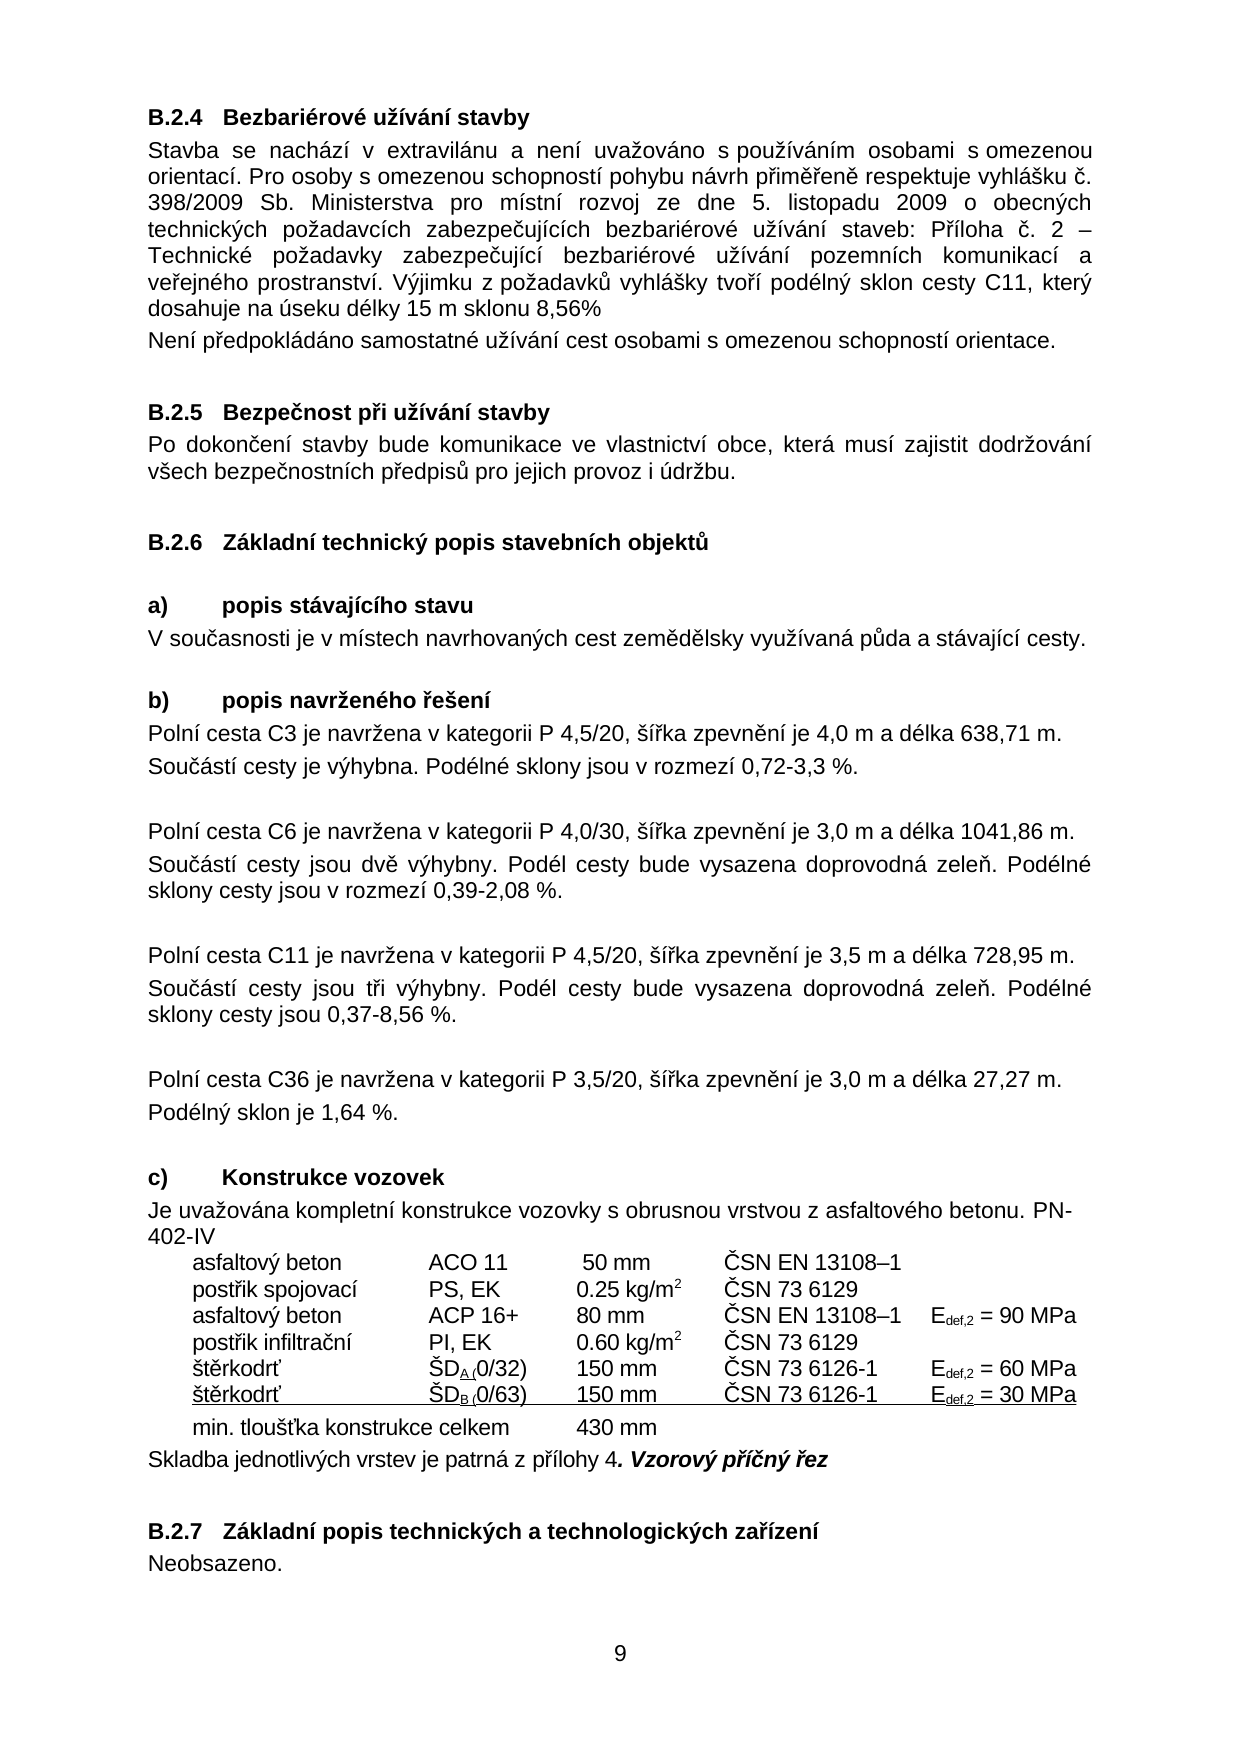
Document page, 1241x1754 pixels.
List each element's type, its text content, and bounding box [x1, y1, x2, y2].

subtitle Konstrukce vozovek [148, 1164, 1092, 1190]
subtitle Polní cesta C6 je navržena v kategorii P 4,0/30, šířka zpevnění je 3,0 m a délka 1041,86 m. [148, 818, 1092, 844]
text Je uvažována kompletní konstrukce vozovky s obrusnou vrstvou z asfaltového betonu. PN-402-IV [148, 1197, 1092, 1249]
text Stavba se nachází v extravilánu a není uvažováno s používáním osobami s omezenou orientací. Pro osoby s omezenou schopností pohybu návrh přiměřeně respektuje vyhlášku č. 398/2009 Sb. Ministerstva pro místní rozvoj ze dne 5. listopadu 2009 o obecných technických požadavcích zabezpečujících bezbariérové užívání staveb: Příloha č. 2 – Technické požadavky zabezpečující bezbariérové užívání pozemních komunikací a veřejného prostranství. Výjimku z požadavků vyhlášky tvoří podélný sklon cesty C11, který dosahuje na úseku délky 15 m sklonu 8,56% [148, 137, 1092, 321]
text Po dokončení stavby bude komunikace ve vlastnictví obce, která musí zajistit dodržování všech bezpečnostních předpisů pro jejich provoz i údržbu. [148, 431, 1092, 484]
text štěrkodrť ŠDB (0/63) ČSN 73 6126-1 Edef,2 = 30 MPa [192, 1381, 1092, 1407]
text Součástí cesty jsou tři výhybny. Podél cesty bude vysazena doprovodná zeleň. Podélné sklony cesty jsou 0,37-8,56 %. [148, 975, 1092, 1027]
subtitle Bezbariérové užívání stavby [148, 104, 1092, 130]
text postřik infiltrační PI, EK 0.60 kg/m2 ČSN 73 6129 [192, 1328, 1092, 1355]
text V současnosti je v místech navrhovaných cest zemědělsky využívaná půda a stávající cesty. [148, 625, 1092, 651]
text Není předpokládáno samostatné užívání cest osobami s omezenou schopností orientace. [148, 327, 1092, 354]
text asfaltový beton ACO 11 50 mm ČSN EN 13108–1 [192, 1249, 1092, 1276]
subtitle Polní cesta C11 je navržena v kategorii P 4,5/20, šířka zpevnění je 3,5 m a délka 728,95 m. [148, 942, 1092, 968]
subtitle Polní cesta C36 je navržena v kategorii P 3,5/20, šířka zpevnění je 3,0 m a délka 27,27 m. [148, 1066, 1092, 1093]
subtitle Polní cesta C3 je navržena v kategorii P 4,5/20, šířka zpevnění je 4,0 m a délka 638,71 m. [148, 720, 1092, 746]
text Skladba jednotlivých vrstev je patrná z přílohy 4. Vzorový příčný řez [148, 1446, 1092, 1473]
subtitle Základní technický popis stavebních objektů [148, 529, 1092, 556]
text Neobsazeno. [148, 1550, 1092, 1577]
text asfaltový beton ACP 16+ 80 mm ČSN EN 13108–1 Edef,2 = 90 MPa [192, 1302, 1092, 1328]
text Součástí cesty je výhybna. Podélné sklony jsou v rozmezí 0,72-3,3 %. [148, 753, 1092, 779]
text min. tloušťka konstrukce celkem 430 mm [192, 1414, 1092, 1440]
text postřik spojovací PS, EK 0.25 kg/m2 ČSN 73 6129 [192, 1276, 1092, 1302]
text štěrkodrť ŠDA (0/32) ČSN 73 6126-1 Edef,2 = 60 MPa [192, 1355, 1092, 1381]
subtitle popis navrženého řešení [148, 687, 1092, 714]
subtitle Základní popis technických a technologických zařízení [148, 1518, 1092, 1544]
subtitle Bezpečnost při užívání stavby [148, 399, 1092, 425]
text Podélný sklon je 1,64 %. [148, 1099, 1092, 1125]
text Součástí cesty jsou dvě výhybny. Podél cesty bude vysazena doprovodná zeleň. Podélné sklony cesty jsou v rozmezí 0,39-2,08 %. [148, 851, 1092, 903]
subtitle popis stávajícího stavu [148, 592, 1092, 618]
